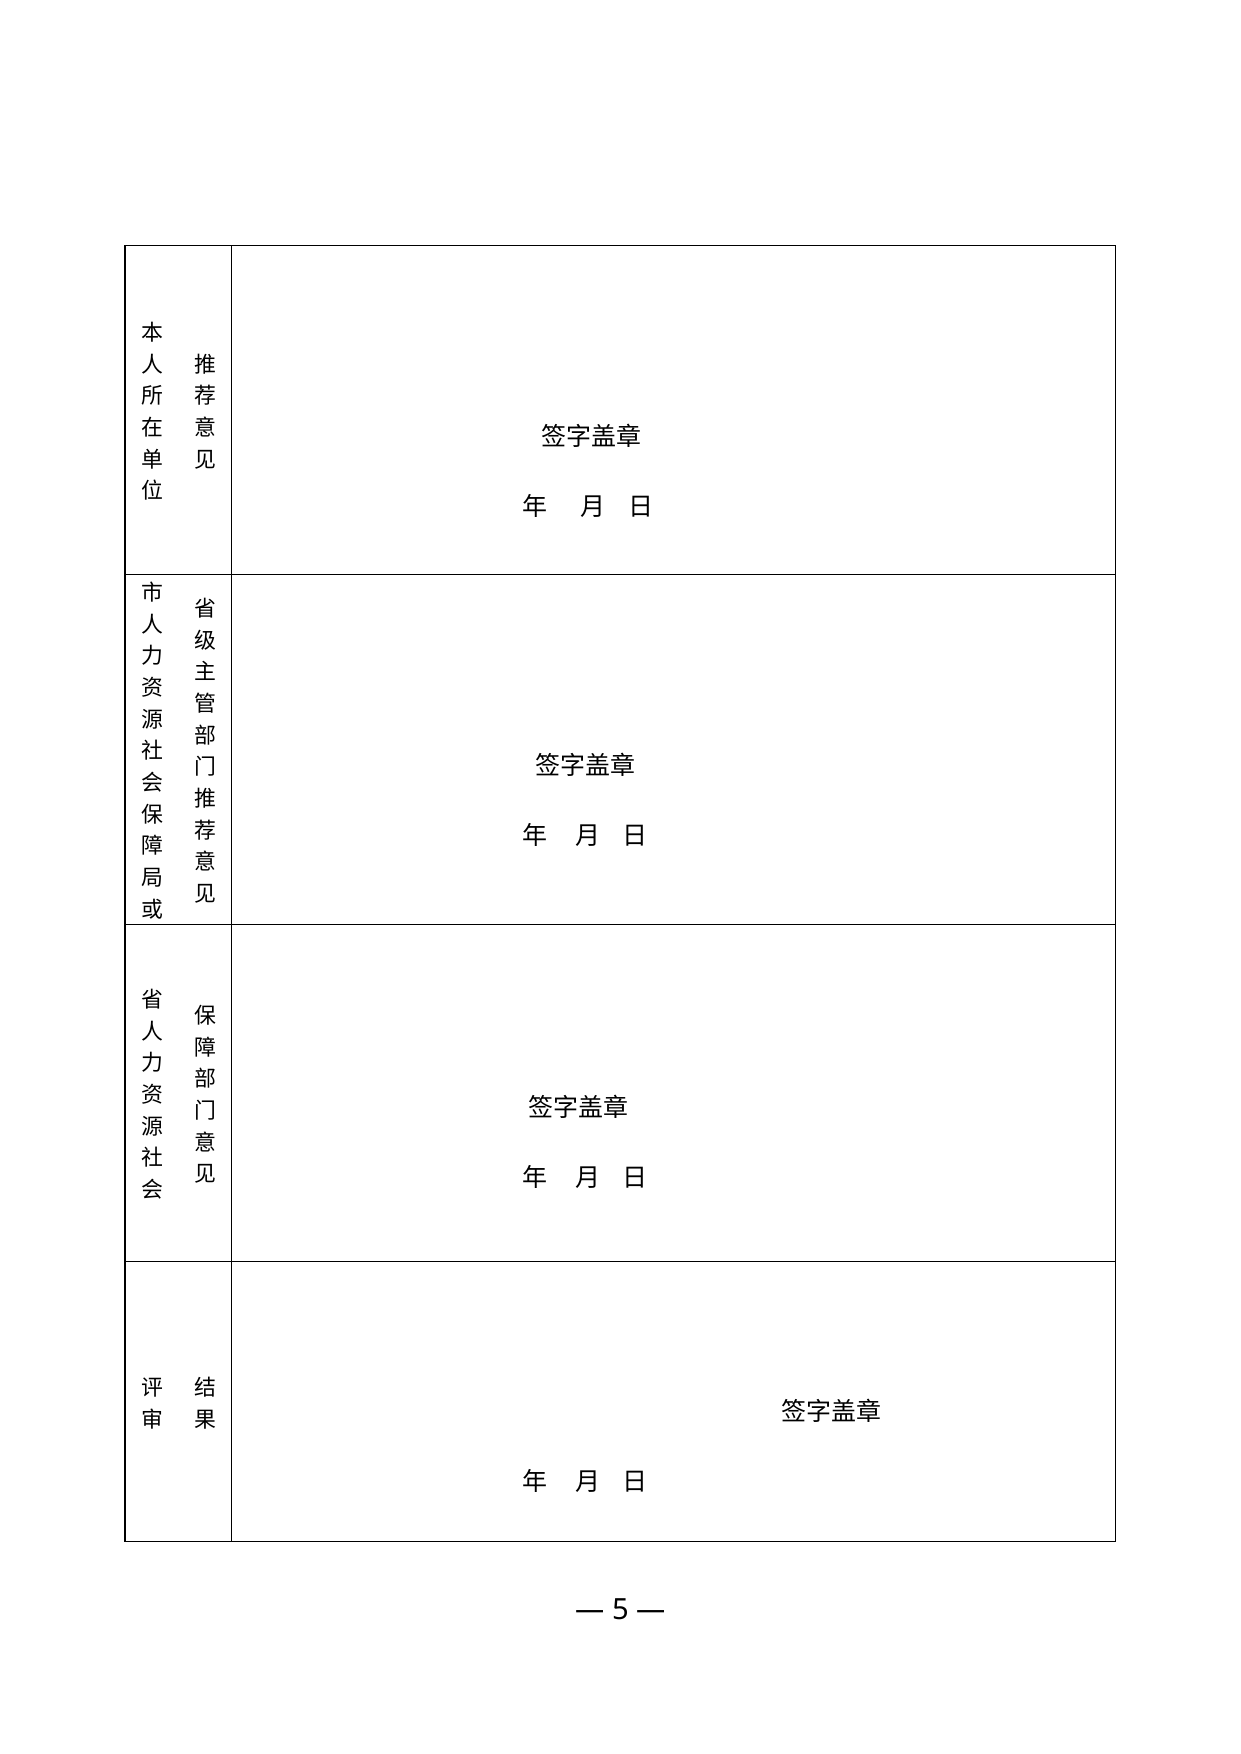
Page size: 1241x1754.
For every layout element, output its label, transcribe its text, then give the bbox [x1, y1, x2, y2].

table_header 签字盖章 年 月 日 [232, 246, 1115, 574]
table_cell 评审 [126, 1262, 178, 1541]
table_cell 保障 部 门 意 见 [178, 925, 231, 1261]
table_header 本人所在单位 [126, 246, 178, 574]
table_cell 省级主管部门推荐 意 见 [178, 575, 231, 923]
table_header 推 荐 意 见 [178, 246, 231, 574]
table_cell 省 人力资源社会 [126, 925, 178, 1261]
table_cell 市人力资源社会保障局 或 [126, 575, 178, 923]
table_cell 结果 [178, 1262, 231, 1541]
table_cell 签字盖章 年 月 日 [232, 925, 1115, 1261]
table_cell 签字盖章 年 月 日 [232, 1262, 1115, 1541]
table_cell 签字盖章 年 月 日 [232, 575, 1115, 923]
